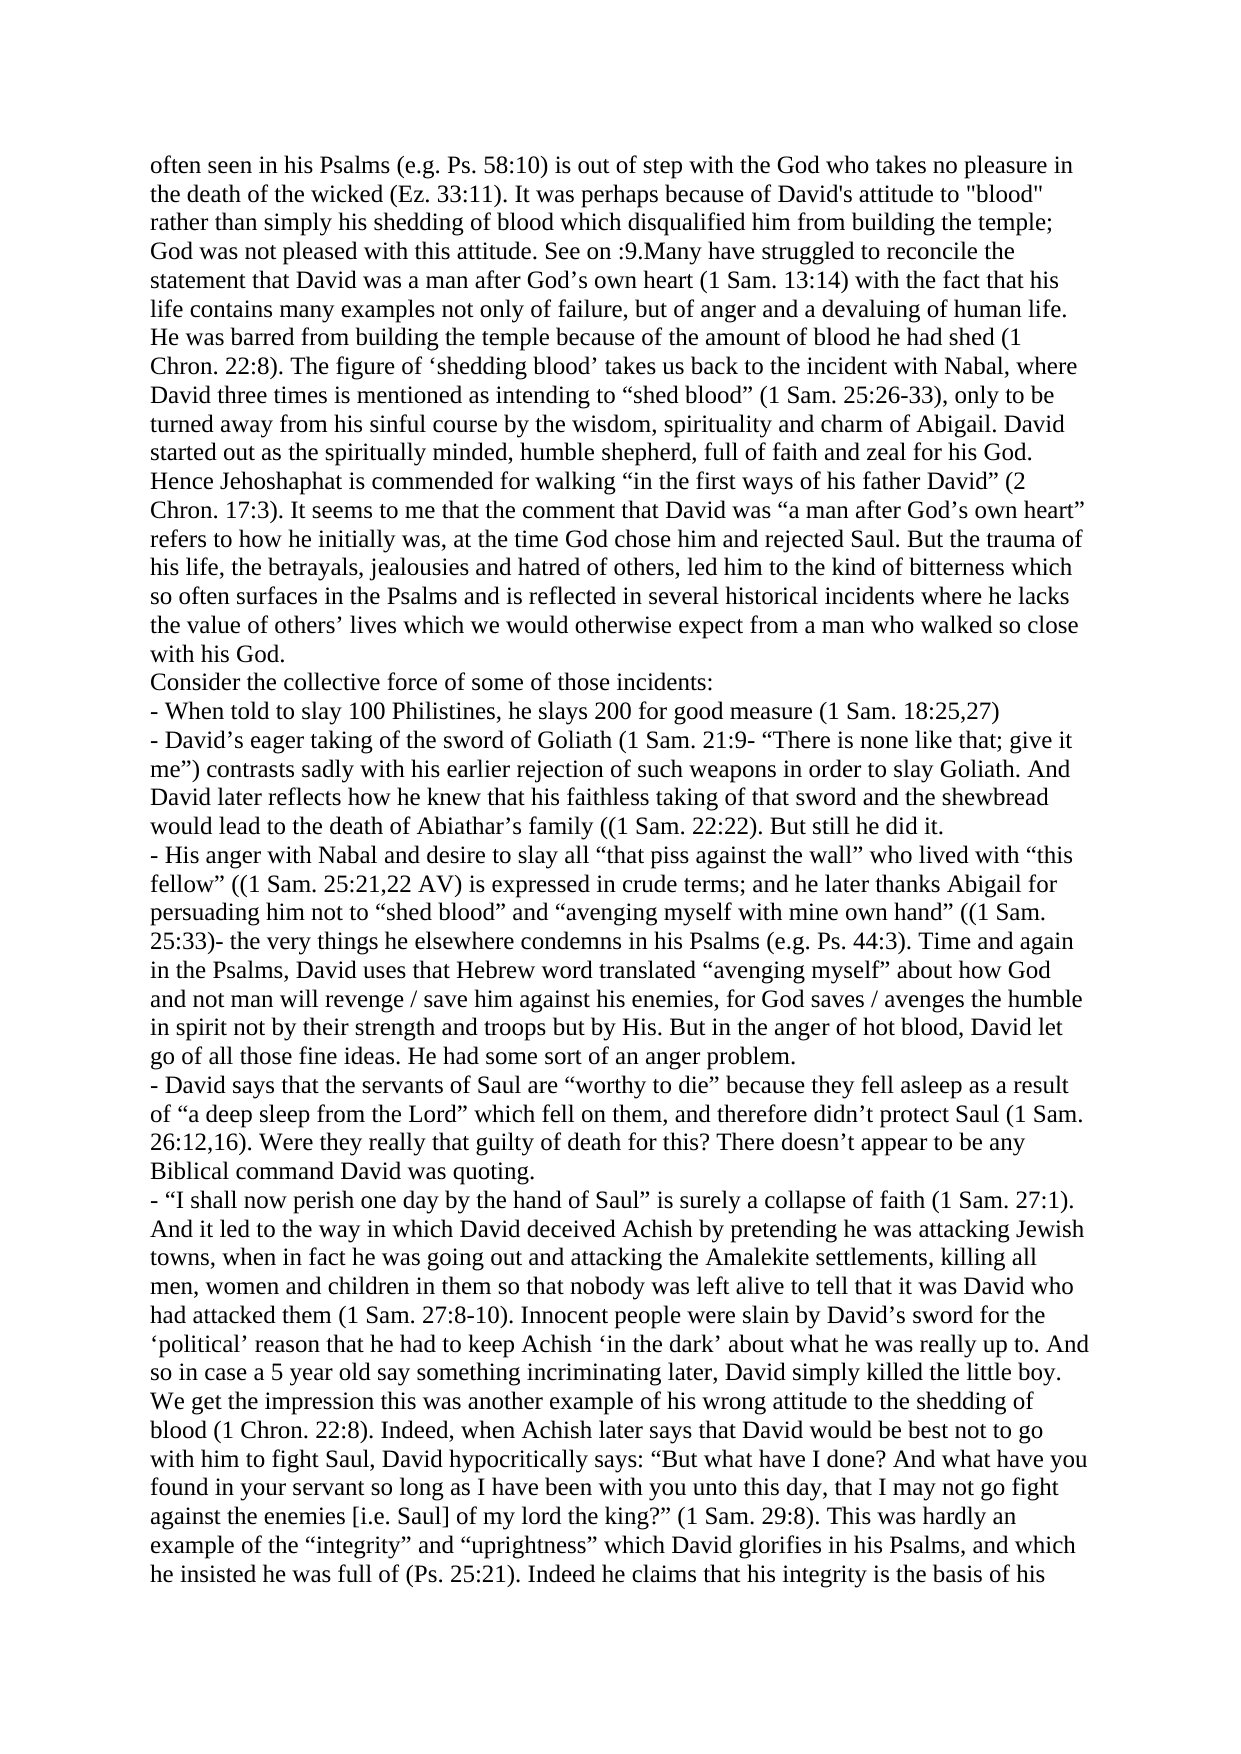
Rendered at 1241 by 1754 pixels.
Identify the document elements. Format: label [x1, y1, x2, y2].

text [150, 667, 1090, 1587]
text [150, 150, 1090, 667]
